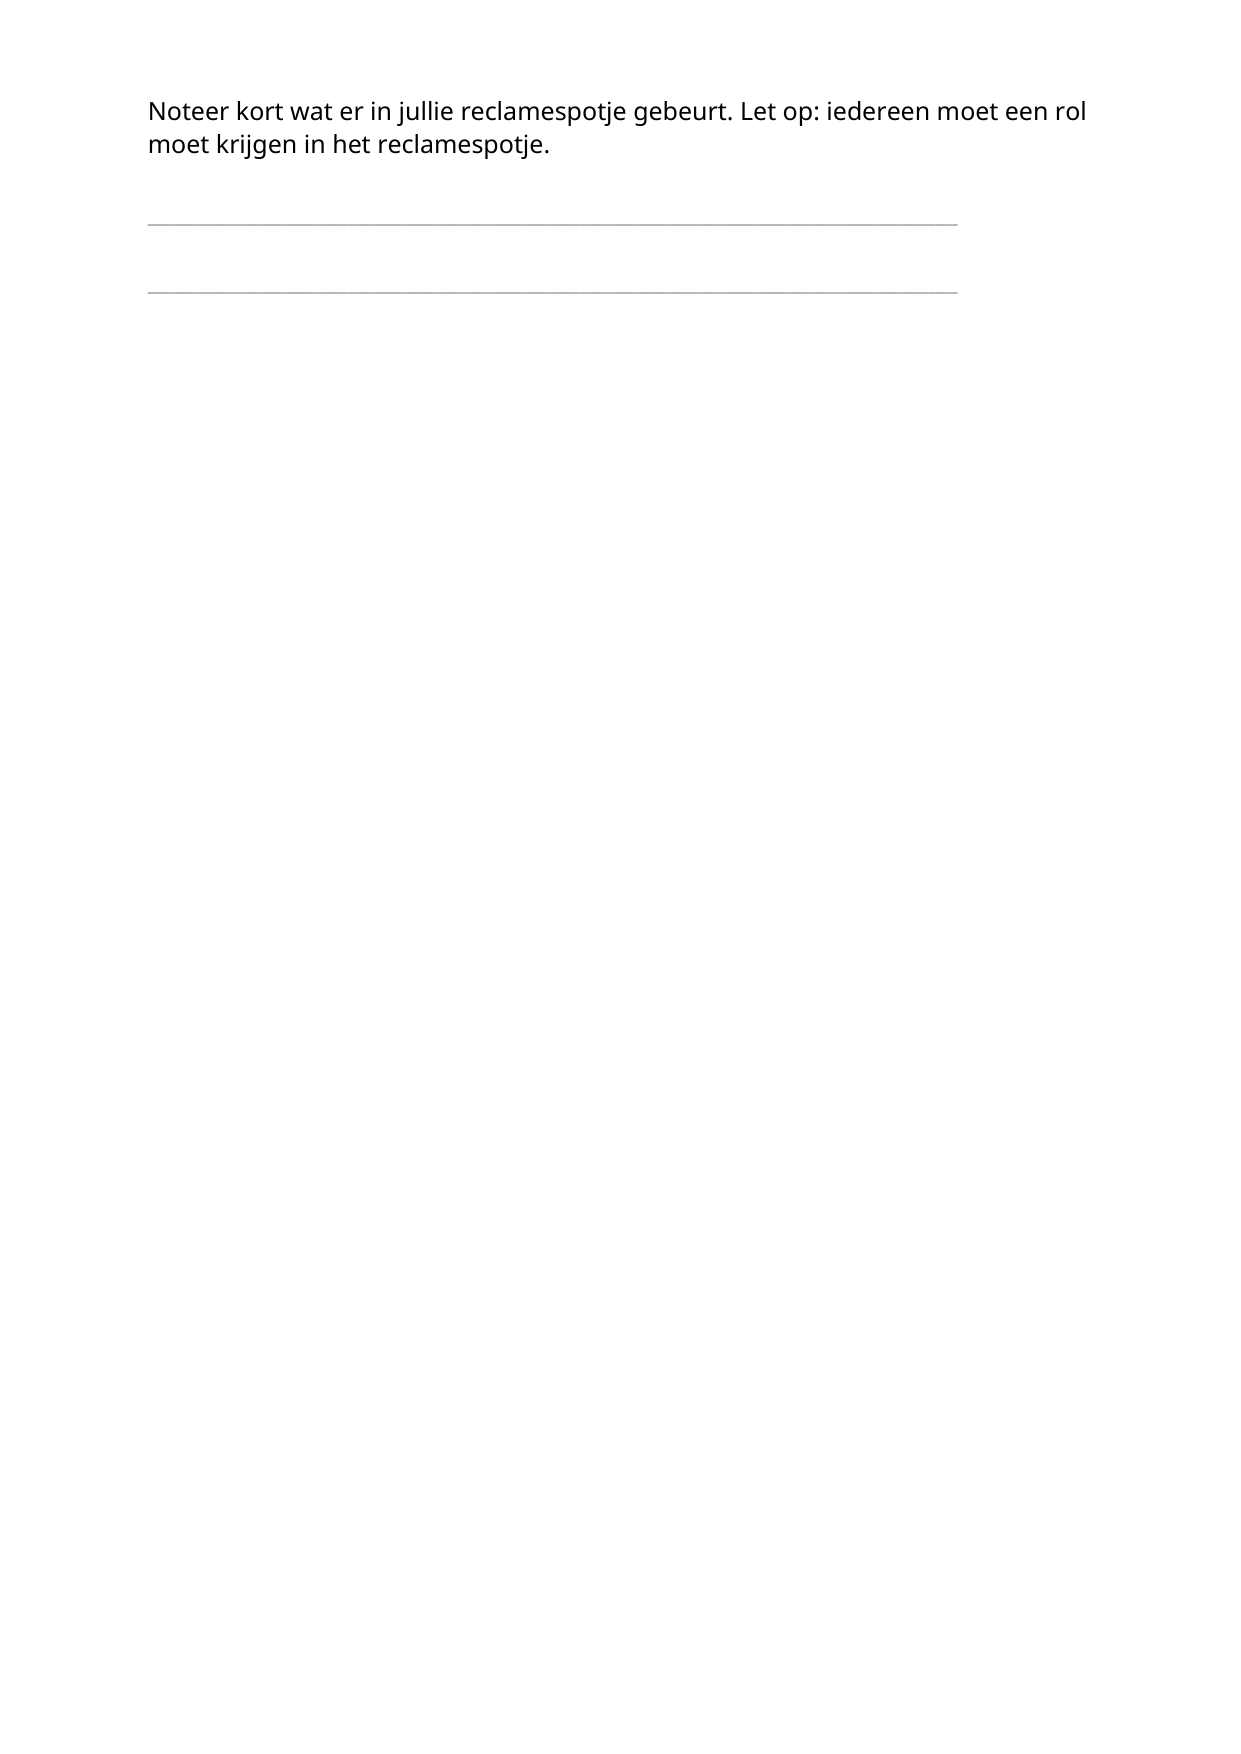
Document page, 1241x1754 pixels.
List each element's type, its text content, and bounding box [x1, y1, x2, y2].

text Noteer kort wat er in jullie reclamespotje gebeurt. Let op: iedereen moet een rol moet krijgen in het reclamespotje. [148, 93, 1093, 161]
text _________________________________________________________________________ [148, 263, 1093, 297]
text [148, 195, 1093, 229]
